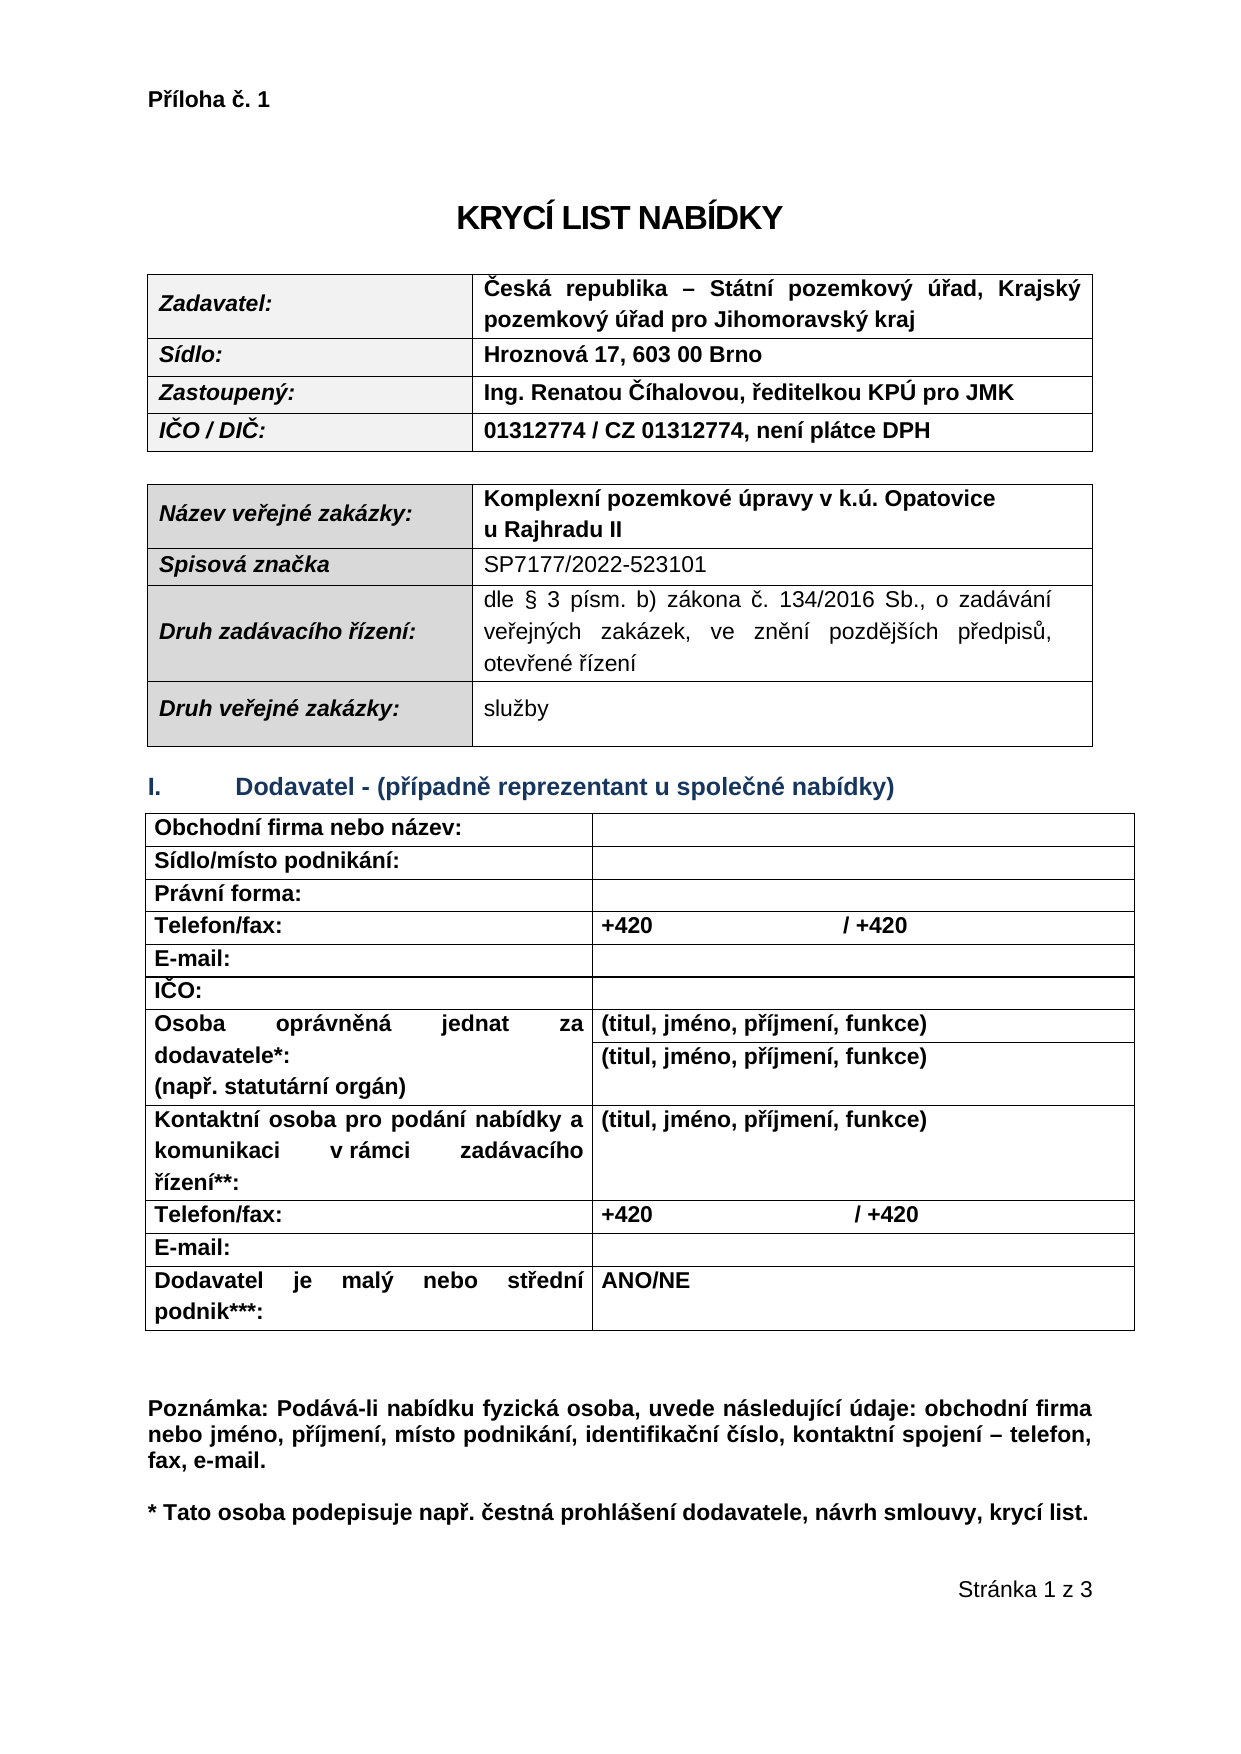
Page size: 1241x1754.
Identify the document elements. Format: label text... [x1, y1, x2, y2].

table_cell IČO: [146, 978, 592, 1009]
table_cell (titul, jméno, příjmení, funkce) [593, 1010, 1134, 1042]
table_cell E-mail: [146, 945, 592, 976]
table_cell Sídlo/místo podnikání: [146, 847, 592, 878]
table_cell služby [473, 682, 1092, 746]
table_cell [593, 847, 1134, 878]
table_header [593, 814, 1134, 846]
table_cell (titul, jméno, příjmení, funkce) [593, 1106, 1134, 1200]
table_cell Sídlo: [148, 339, 472, 376]
table_cell Spisová značka [148, 549, 472, 585]
table_cell Hroznová 17, 603 00 Brno [473, 339, 1092, 376]
table_cell SP7177/2022-523101 [473, 549, 1092, 585]
table_cell E-mail: [146, 1234, 592, 1266]
table_cell [593, 880, 1134, 911]
table_cell +420 / +420 [593, 1201, 1134, 1233]
table_cell Právní forma: [146, 880, 592, 911]
table_header Obchodní firma nebo název: [146, 814, 592, 846]
table_cell Zastoupený: [148, 377, 472, 413]
table_cell Ing. Renatou Číhalovou, ředitelkou KPÚ pro JMK [473, 377, 1092, 413]
table_header Česká republika – Státní pozemkový úřad, Krajský pozemkový úřad pro Jihomoravský kraj [473, 275, 1092, 338]
table_cell Telefon/fax: [146, 912, 592, 944]
table_cell (titul, jméno, příjmení, funkce) [593, 1043, 1134, 1105]
table_cell IČO / DIČ: [148, 414, 472, 451]
table_cell Osoba oprávněná jednat za dodavatele*: (např. statutární orgán) [146, 1010, 592, 1105]
table_cell Dodavatel je malý nebo střední podnik***: [146, 1267, 592, 1330]
table_cell Druh veřejné zakázky: [148, 682, 472, 746]
table_cell ANO/NE [593, 1267, 1134, 1330]
table_header Zadavatel: [148, 275, 472, 338]
table_cell 01312774 / CZ 01312774, není plátce DPH [473, 414, 1092, 451]
table_cell dle § 3 písm. b) zákona č. 134/2016 Sb., o zadávání veřejných zakázek, ve znění pozdějších předpisů, otevřené řízení [473, 586, 1092, 681]
table_cell [593, 1234, 1134, 1266]
table_cell [593, 978, 1134, 1009]
table_cell +420 / +420 [593, 912, 1134, 944]
table_cell Druh zadávacího řízení: [148, 586, 472, 681]
text * Tato osoba podepisuje např. čestná prohlášení dodavatele, návrh smlouvy, krycí list. [148, 1499, 1093, 1525]
table_cell [593, 945, 1134, 976]
table_header Název veřejné zakázky: [148, 485, 472, 548]
table_cell Telefon/fax: [146, 1201, 592, 1233]
subtitle Dodavatel - (případně reprezentant u společné nabídky) [148, 772, 1093, 801]
table_cell Kontaktní osoba pro podání nabídky a komunikaci v rámci zadávacího řízení**: [146, 1106, 592, 1200]
table_header Komplexní pozemkové úpravy v k.ú. Opatovice u Rajhradu II [473, 485, 1092, 548]
text Poznámka: Podává-li nabídku fyzická osoba, uvede následující údaje: obchodní firma nebo jméno, příjmení, místo podnikání, identifikační číslo, kontaktní spojení – telefon, fax, e-mail. [148, 1395, 1093, 1474]
title Krycí list nabídky [148, 198, 1093, 236]
